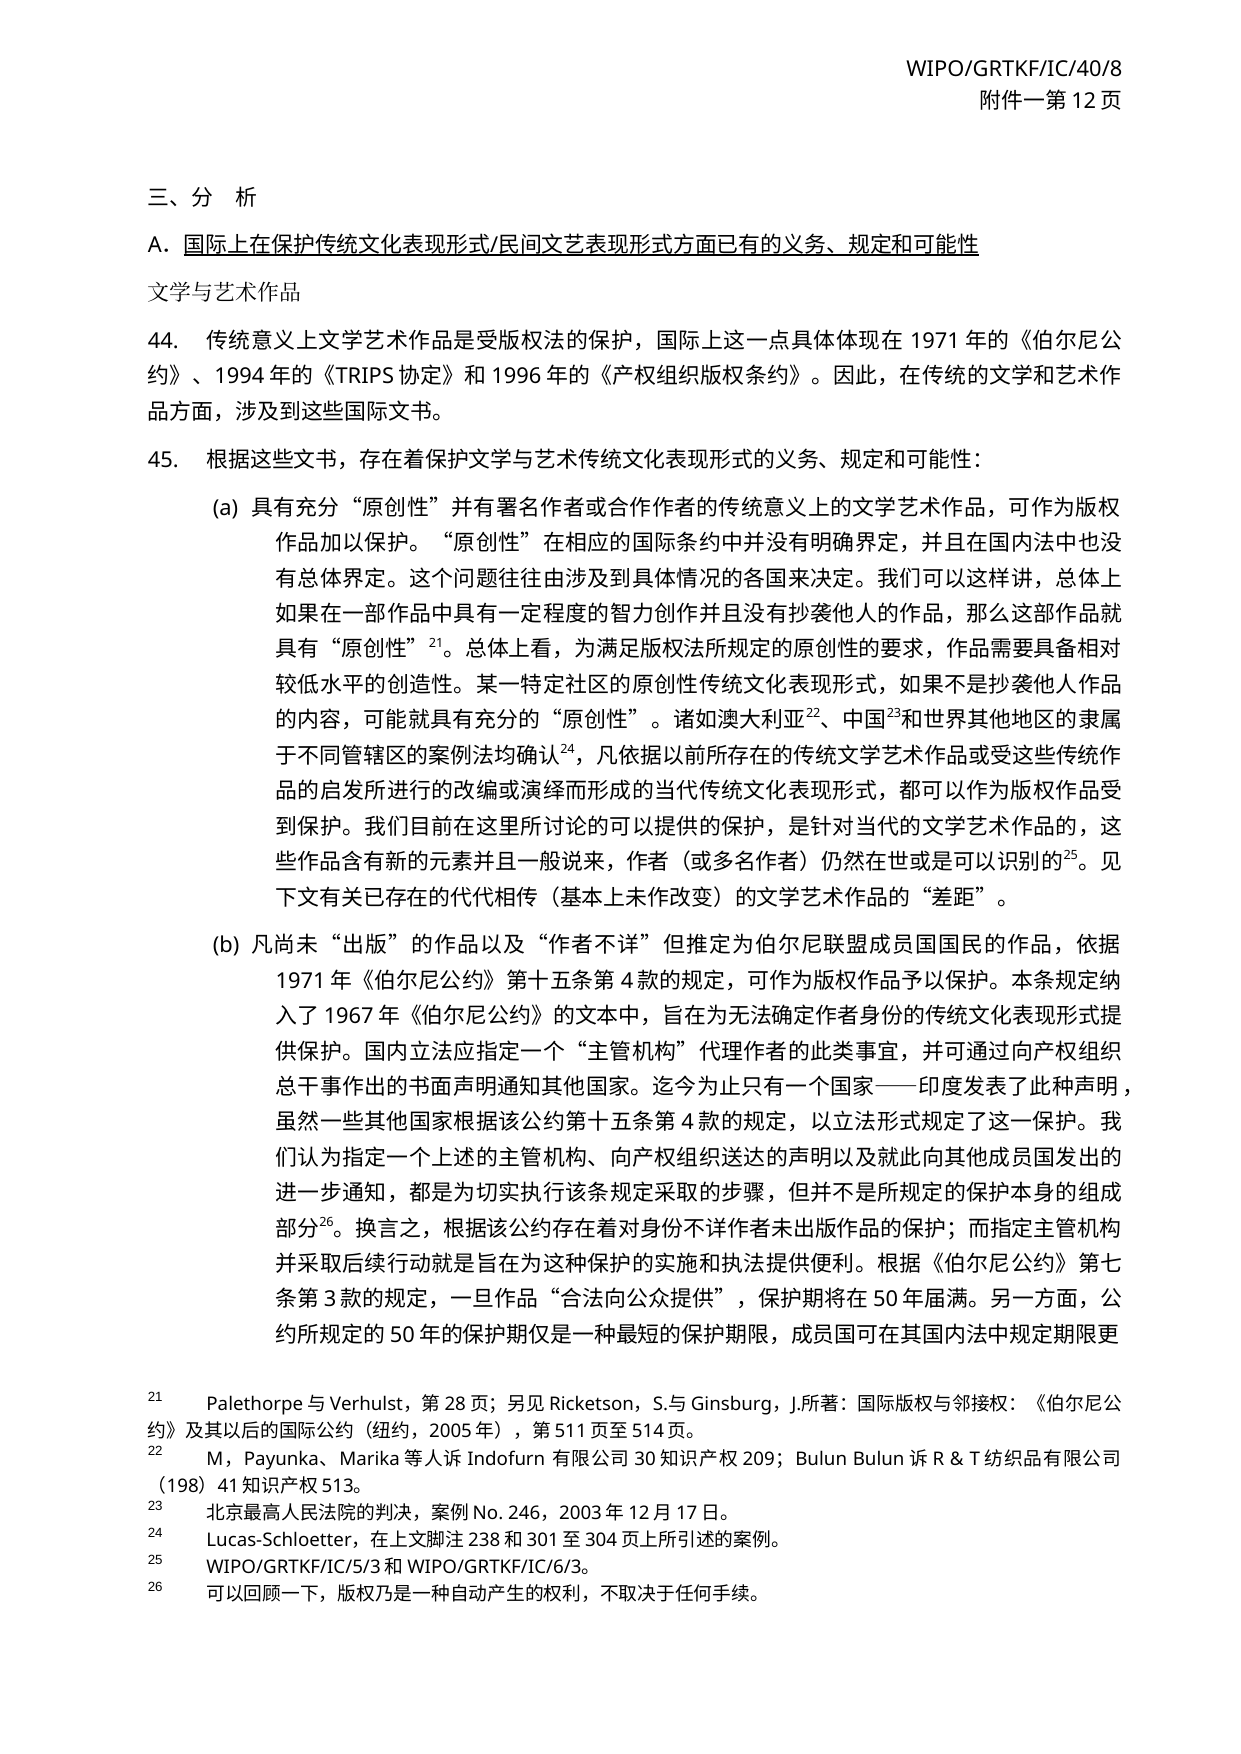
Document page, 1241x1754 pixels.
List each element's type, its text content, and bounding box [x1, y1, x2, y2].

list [213, 924, 1122, 1349]
subtitle 三、分 析 [148, 169, 1122, 211]
subtitle A．国际上在保护传统文化表现形式/民间文艺表现形式方面已有的义务、规定和可能性 [148, 224, 1122, 259]
subtitle 文学与艺术作品 [148, 272, 1122, 307]
list 传统意义上文学艺术作品是受版权法的保护，国际上这一点具体体现在1971年的《伯尔尼公约》、1994年的《TRIPS协定》和1996年的《产权组织版权条约》。因此，在传统的文学和艺术作品方面，涉及到这些国际文书。 [148, 319, 1122, 426]
list 根据这些文书，存在着保护文学与艺术传统文化表现形式的义务、规定和可能性： [148, 438, 1122, 474]
list 具有充分“原创性”并有署名作者或合作作者的传统意义上的文学艺术作品，可作为版权作品加以保护。“原创性”在相应的国际条约中并没有明确界定，并且在国内法中也没有总体界定。这个问题往往由涉及到具体情况的各国来决定。我们可以这样讲，总体上如果在一部作品中具有一定程度的智力创作并且没有抄袭他人的作品，那么这部作品就具有“原创性”。总体上看，为满足版权法所规定的原创性的要求，作品需要具备相对较低水平的创造性。某一特定社区的原创性传统文化表现形式，如果不是抄袭他人作品的内容，可能就具有充分的“原创性”。诸如澳大利亚、中国和世界其他地区的隶属于不同管辖区的案例法均确认，凡依据以前所存在的传统文学艺术作品或受这些传统作品的启发所进行的改编或演绎而形成的当代传统文化表现形式，都可以作为版权作品受到保护。我们目前在这里所讨论的可以提供的保护，是针对当代的文学艺术作品的，这些作品含有新的元素并且一般说来，作者（或多名作者）仍然在世或是可以识别的。见下文有关已存在的代代相传（基本上未作改变）的文学艺术作品的“差距”。 [213, 486, 1122, 911]
